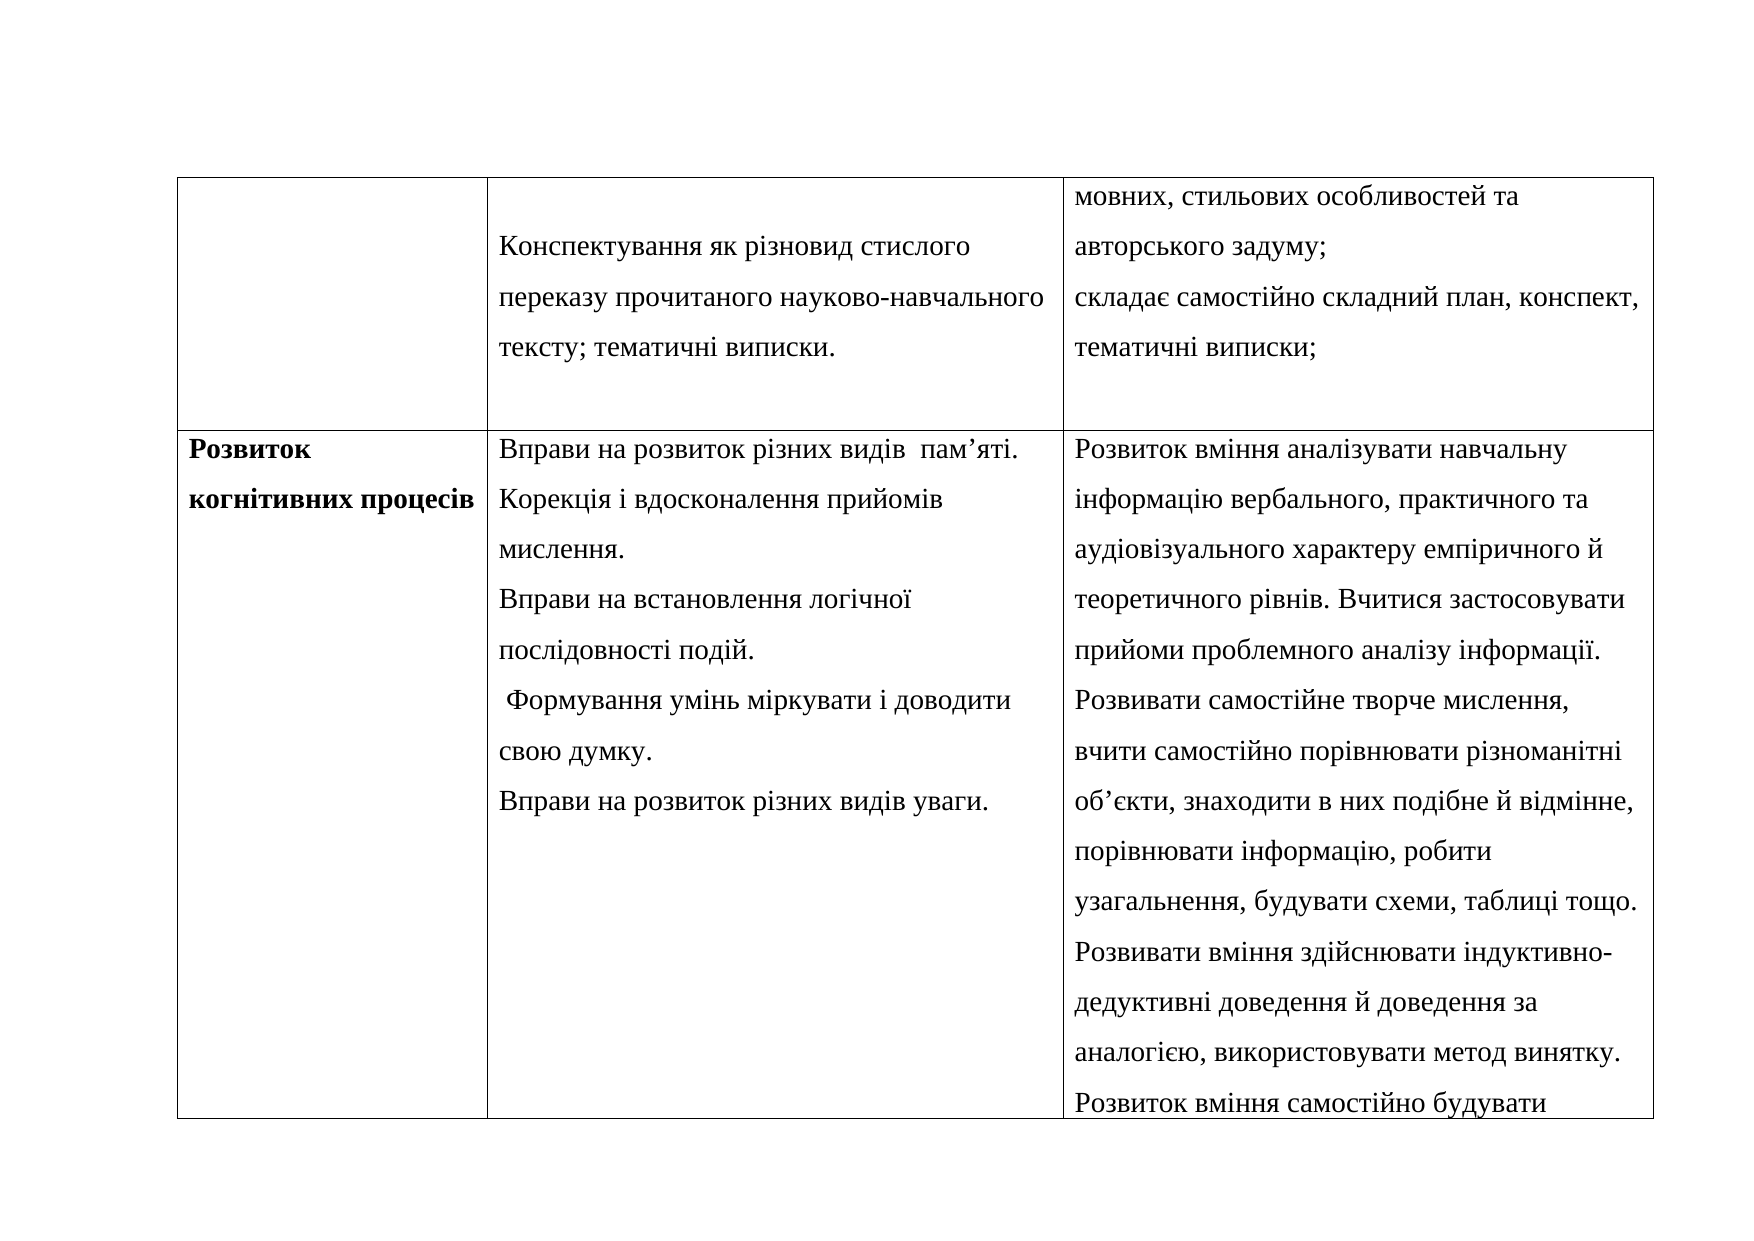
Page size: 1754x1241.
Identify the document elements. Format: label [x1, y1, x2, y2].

table_cell [1064, 178, 1653, 430]
table_cell [1064, 431, 1653, 1118]
table_cell [488, 178, 1063, 430]
table_cell [178, 431, 487, 1118]
table_cell [488, 431, 1063, 1118]
table_cell [178, 178, 487, 430]
